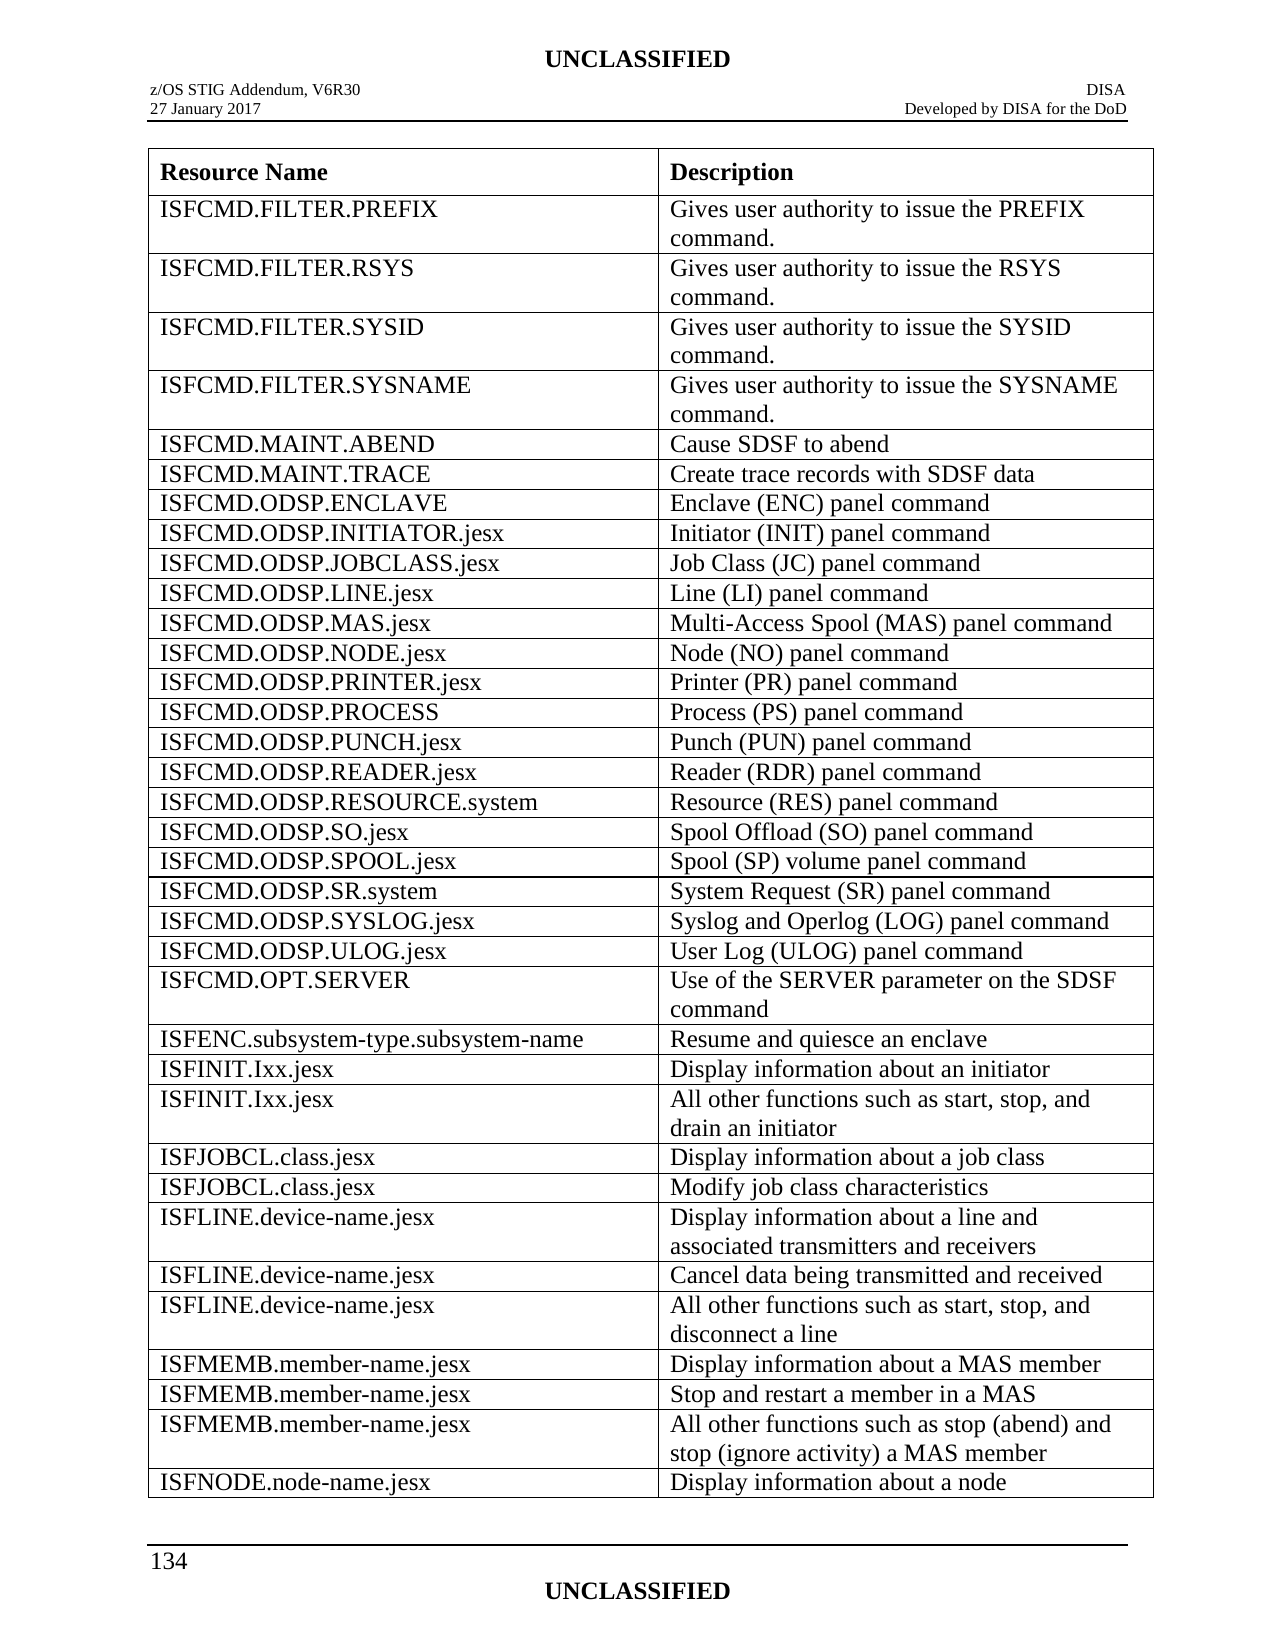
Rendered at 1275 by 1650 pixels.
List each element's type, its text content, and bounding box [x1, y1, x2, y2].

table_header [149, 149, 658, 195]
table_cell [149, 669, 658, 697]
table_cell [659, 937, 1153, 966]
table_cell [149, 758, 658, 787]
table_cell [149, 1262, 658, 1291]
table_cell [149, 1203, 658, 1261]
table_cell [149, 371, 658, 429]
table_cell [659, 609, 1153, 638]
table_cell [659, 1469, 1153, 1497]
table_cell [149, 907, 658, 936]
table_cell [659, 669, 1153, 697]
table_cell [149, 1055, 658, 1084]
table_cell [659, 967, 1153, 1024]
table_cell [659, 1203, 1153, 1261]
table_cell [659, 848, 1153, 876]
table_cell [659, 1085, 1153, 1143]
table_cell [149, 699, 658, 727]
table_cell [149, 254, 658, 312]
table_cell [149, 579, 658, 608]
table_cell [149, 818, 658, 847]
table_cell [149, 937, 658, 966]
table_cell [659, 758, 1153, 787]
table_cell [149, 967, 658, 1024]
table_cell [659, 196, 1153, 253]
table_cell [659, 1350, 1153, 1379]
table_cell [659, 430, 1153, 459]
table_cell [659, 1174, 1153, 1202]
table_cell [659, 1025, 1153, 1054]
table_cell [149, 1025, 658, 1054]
text 134 [150, 1546, 1142, 1575]
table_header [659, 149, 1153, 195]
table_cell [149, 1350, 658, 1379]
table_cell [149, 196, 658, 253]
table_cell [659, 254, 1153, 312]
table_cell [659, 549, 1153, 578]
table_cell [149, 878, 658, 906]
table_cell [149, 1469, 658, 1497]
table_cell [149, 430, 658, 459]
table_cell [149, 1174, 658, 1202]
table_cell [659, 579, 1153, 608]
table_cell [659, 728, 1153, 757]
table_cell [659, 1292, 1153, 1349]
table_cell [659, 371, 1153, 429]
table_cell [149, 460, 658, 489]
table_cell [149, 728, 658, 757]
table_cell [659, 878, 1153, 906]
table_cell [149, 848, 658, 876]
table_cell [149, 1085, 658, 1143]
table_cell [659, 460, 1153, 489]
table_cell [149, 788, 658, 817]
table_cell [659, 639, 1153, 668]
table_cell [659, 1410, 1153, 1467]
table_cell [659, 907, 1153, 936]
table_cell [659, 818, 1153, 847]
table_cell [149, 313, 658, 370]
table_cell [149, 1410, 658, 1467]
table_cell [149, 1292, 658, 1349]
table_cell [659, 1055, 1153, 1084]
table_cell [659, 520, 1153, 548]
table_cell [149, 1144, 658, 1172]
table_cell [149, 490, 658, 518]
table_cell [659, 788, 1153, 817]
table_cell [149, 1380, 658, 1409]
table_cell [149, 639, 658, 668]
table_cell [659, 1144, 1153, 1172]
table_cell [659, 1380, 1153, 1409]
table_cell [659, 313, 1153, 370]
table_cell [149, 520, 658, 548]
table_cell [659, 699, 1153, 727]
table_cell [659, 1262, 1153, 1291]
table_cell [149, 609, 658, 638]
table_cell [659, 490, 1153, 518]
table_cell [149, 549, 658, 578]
